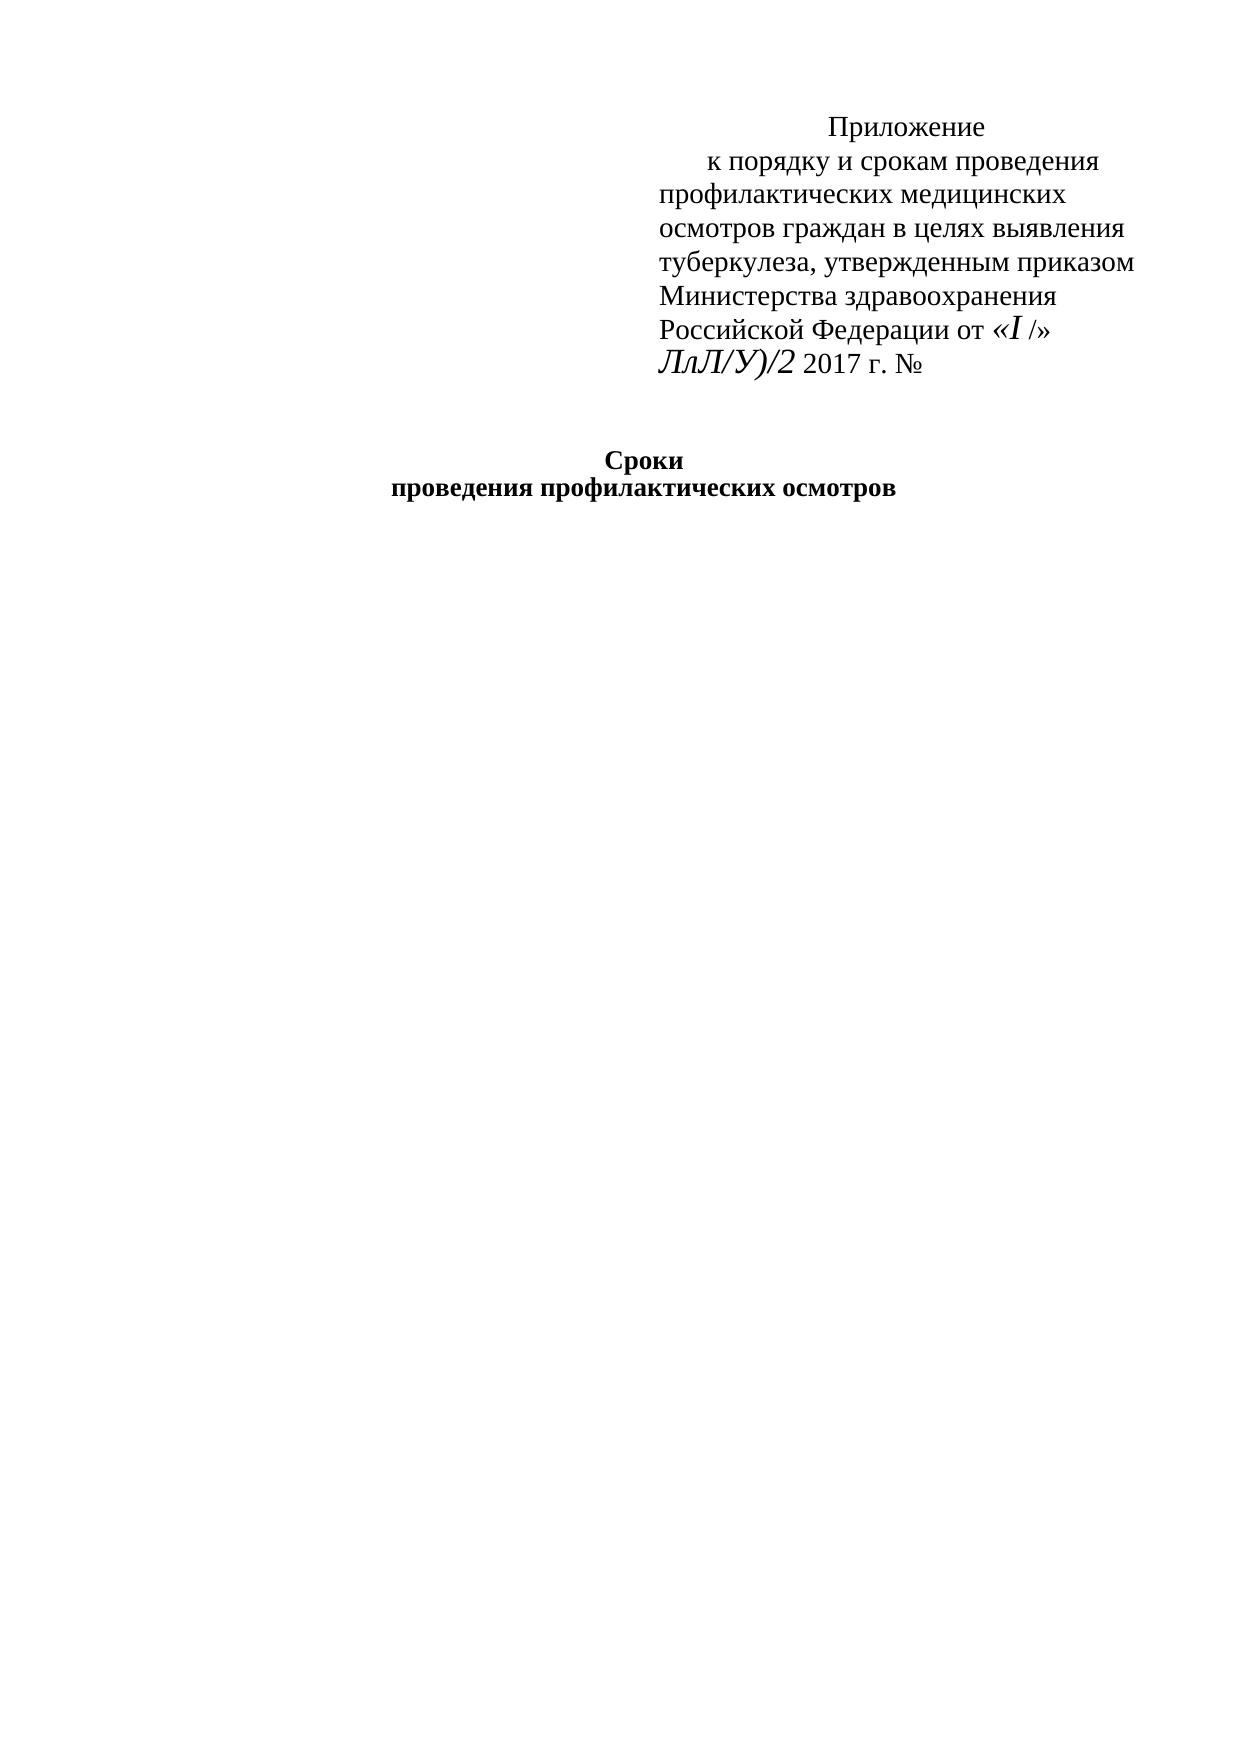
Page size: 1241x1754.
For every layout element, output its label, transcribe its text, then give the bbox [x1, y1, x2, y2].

text Сроки [88, 448, 1199, 475]
text проведения профилактических осмотров [88, 475, 1199, 502]
text к порядку и срокам проведения профилактических медицинских осмотров граждан в целях выявления туберкулеза, утвержденным приказом Министерства здравоохранения Российской Федерации от «I /» ЛлЛ/У)/2 2017 г. № [659, 143, 1139, 380]
text Приложение [828, 109, 1199, 143]
